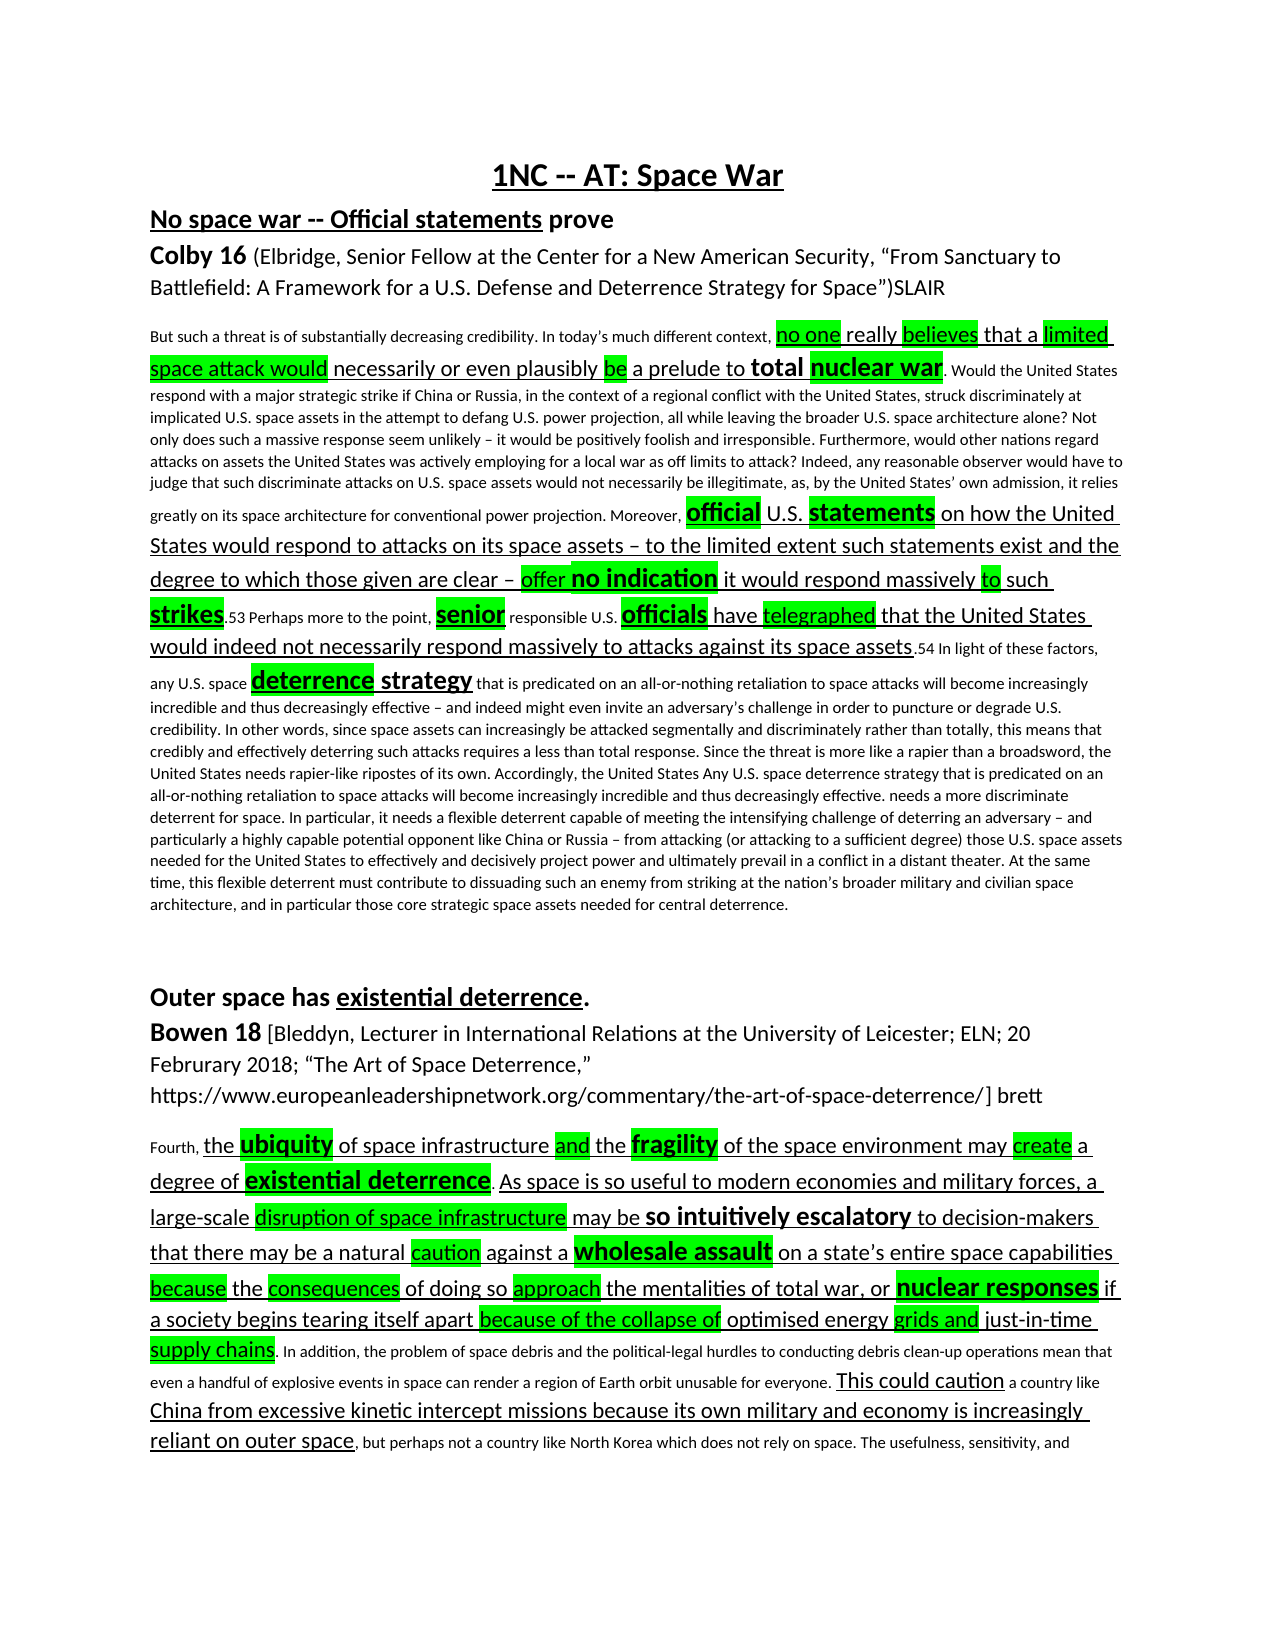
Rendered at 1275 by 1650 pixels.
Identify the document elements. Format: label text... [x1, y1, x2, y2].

subtitle 1NC -- AT: Space War [150, 154, 1125, 195]
subtitle No space war -- Official statements prove [150, 202, 1125, 235]
subtitle Outer space has existential deterrence. [150, 980, 1125, 1013]
text Colby 16 (Elbridge, Senior Fellow at the Center for a New American Security, “From Sanctuary to Battlefield: A Framework for a U.S. Defense and Deterrence Strategy for Space”)SLAIR [150, 238, 1125, 301]
text But such a threat is of substantially decreasing credibility. In today’s much different context, no one really believes that a limited space attack would necessarily or even plausibly be a prelude to total nuclear war. Would the United States respond with a major strategic strike if China or Russia, in the context of a regional conflict with the United States, struck discriminately at implicated U.S. space assets in the attempt to defang U.S. power projection, all while leaving the broader U.S. space architecture alone? Not only does such a massive response seem unlikely – it would be positively foolish and irresponsible. Furthermore, would other nations regard attacks on assets the United States was actively employing for a local war as off limits to attack? Indeed, any reasonable observer would have to judge that such discriminate attacks on U.S. space assets would not necessarily be illegitimate, as, by the United States’ own admission, it relies greatly on its space architecture for conventional power projection. Moreover, official U.S. statements on how the United States would respond to attacks on its space assets – to the limited extent such statements exist and the degree to which those given are clear – offer no indication it would respond massively to such strikes.53 Perhaps more to the point, senior responsible U.S. officials have telegraphed that the United States would indeed not necessarily respond massively to attacks against its space assets.54 In light of these factors, any U.S. space deterrence strategy that is predicated on an all-or-nothing retaliation to space attacks will become increasingly incredible and thus decreasingly effective – and indeed might even invite an adversary’s challenge in order to puncture or degrade U.S. credibility. In other words, since space assets can increasingly be attacked segmentally and discriminately rather than totally, this means that credibly and effectively deterring such attacks requires a less than total response. Since the threat is more like a rapier than a broadsword, the United States needs rapier-like ripostes of its own. Accordingly, the United States Any U.S. space deterrence strategy that is predicated on an all-or-nothing retaliation to space attacks will become increasingly incredible and thus decreasingly effective. needs a more discriminate deterrent for space. In particular, it needs a flexible deterrent capable of meeting the intensifying challenge of deterring an adversary – and particularly a highly capable potential opponent like China or Russia – from attacking (or attacking to a sufficient degree) those U.S. space assets needed for the United States to effectively and decisively project power and ultimately prevail in a conflict in a distant theater. At the same time, this flexible deterrent must contribute to dissuading such an enemy from striking at the nation’s broader military and civilian space architecture, and in particular those core strategic space assets needed for central deterrence. [150, 320, 1125, 915]
text Bowen 18 [Bleddyn, Lecturer in International Relations at the University of Leicester; ELN; 20 Februrary 2018; “The Art of Space Deterrence,” https://www.europeanleadershipnetwork.org/commentary/the-art-of-space-deterrence/] brett [150, 1015, 1125, 1109]
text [150, 1128, 1125, 1454]
